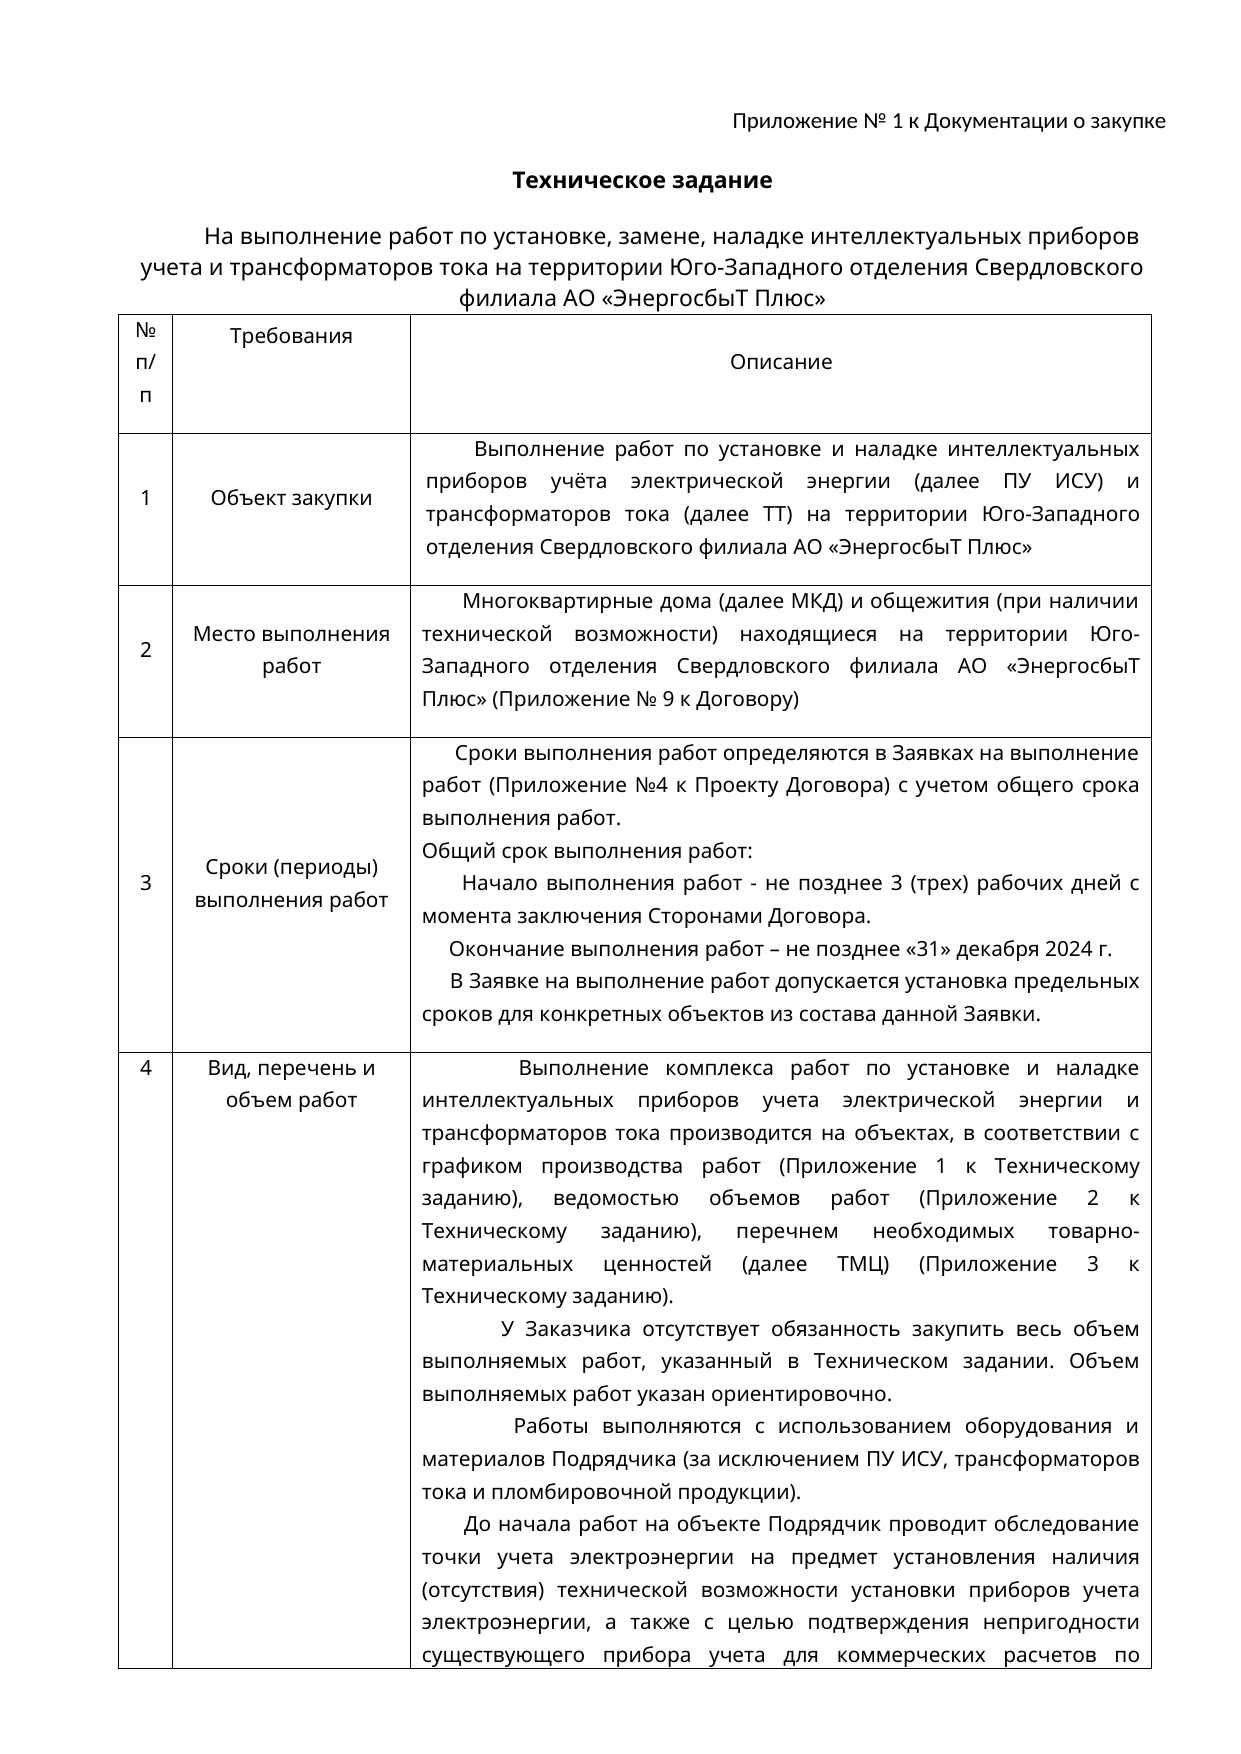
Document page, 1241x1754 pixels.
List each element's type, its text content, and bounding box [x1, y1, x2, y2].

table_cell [411, 1053, 1151, 1668]
table_cell Место выполнения работ [173, 586, 410, 737]
table_cell 3 [119, 738, 172, 1052]
subtitle Техническое задание [118, 164, 1167, 195]
table_cell Многоквартирные дома (далее МКД) и общежития (при наличии технической возможности) находящиеся на территории Юго-Западного отделения Свердловского филиала АО «ЭнергосбыТ Плюс» (Приложение № 9 к Договору) [411, 586, 1151, 737]
table_cell 4 [119, 1053, 172, 1668]
table_header № п/п [119, 315, 172, 433]
table_header Требования [173, 315, 410, 433]
table_header Описание [411, 315, 1151, 433]
table_cell 2 [119, 586, 172, 737]
text Приложение № 1 к Документации о закупке [118, 106, 1167, 134]
table_cell Объект закупки [173, 434, 410, 585]
table_cell 1 [119, 434, 172, 585]
table_cell Сроки (периоды) выполнения работ [173, 738, 410, 1052]
text На выполнение работ по установке, замене, наладке интеллектуальных приборов учета и трансформаторов тока на территории Юго-Западного отделения Свердловского филиала АО «ЭнергосбыТ Плюс» [118, 220, 1167, 314]
table_cell Выполнение работ по установке и наладке интеллектуальных приборов учёта электрической энергии (далее ПУ ИСУ) и трансформаторов тока (далее ТТ) на территории Юго-Западного отделения Свердловского филиала АО «ЭнергосбыТ Плюс» [411, 434, 1151, 585]
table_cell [173, 1053, 410, 1668]
table_cell Сроки выполнения работ определяются в Заявках на выполнение работ (Приложение №4 к Проекту Договора) с учетом общего срока выполнения работ. Общий срок выполнения работ: Начало выполнения работ - не позднее 3 (трех) рабочих дней с момента заключения Сторонами Договора. Окончание выполнения работ – не позднее «31» декабря 2024 г. В Заявке на выполнение работ допускается установка предельных сроков для конкретных объектов из состава данной Заявки. [411, 738, 1151, 1052]
